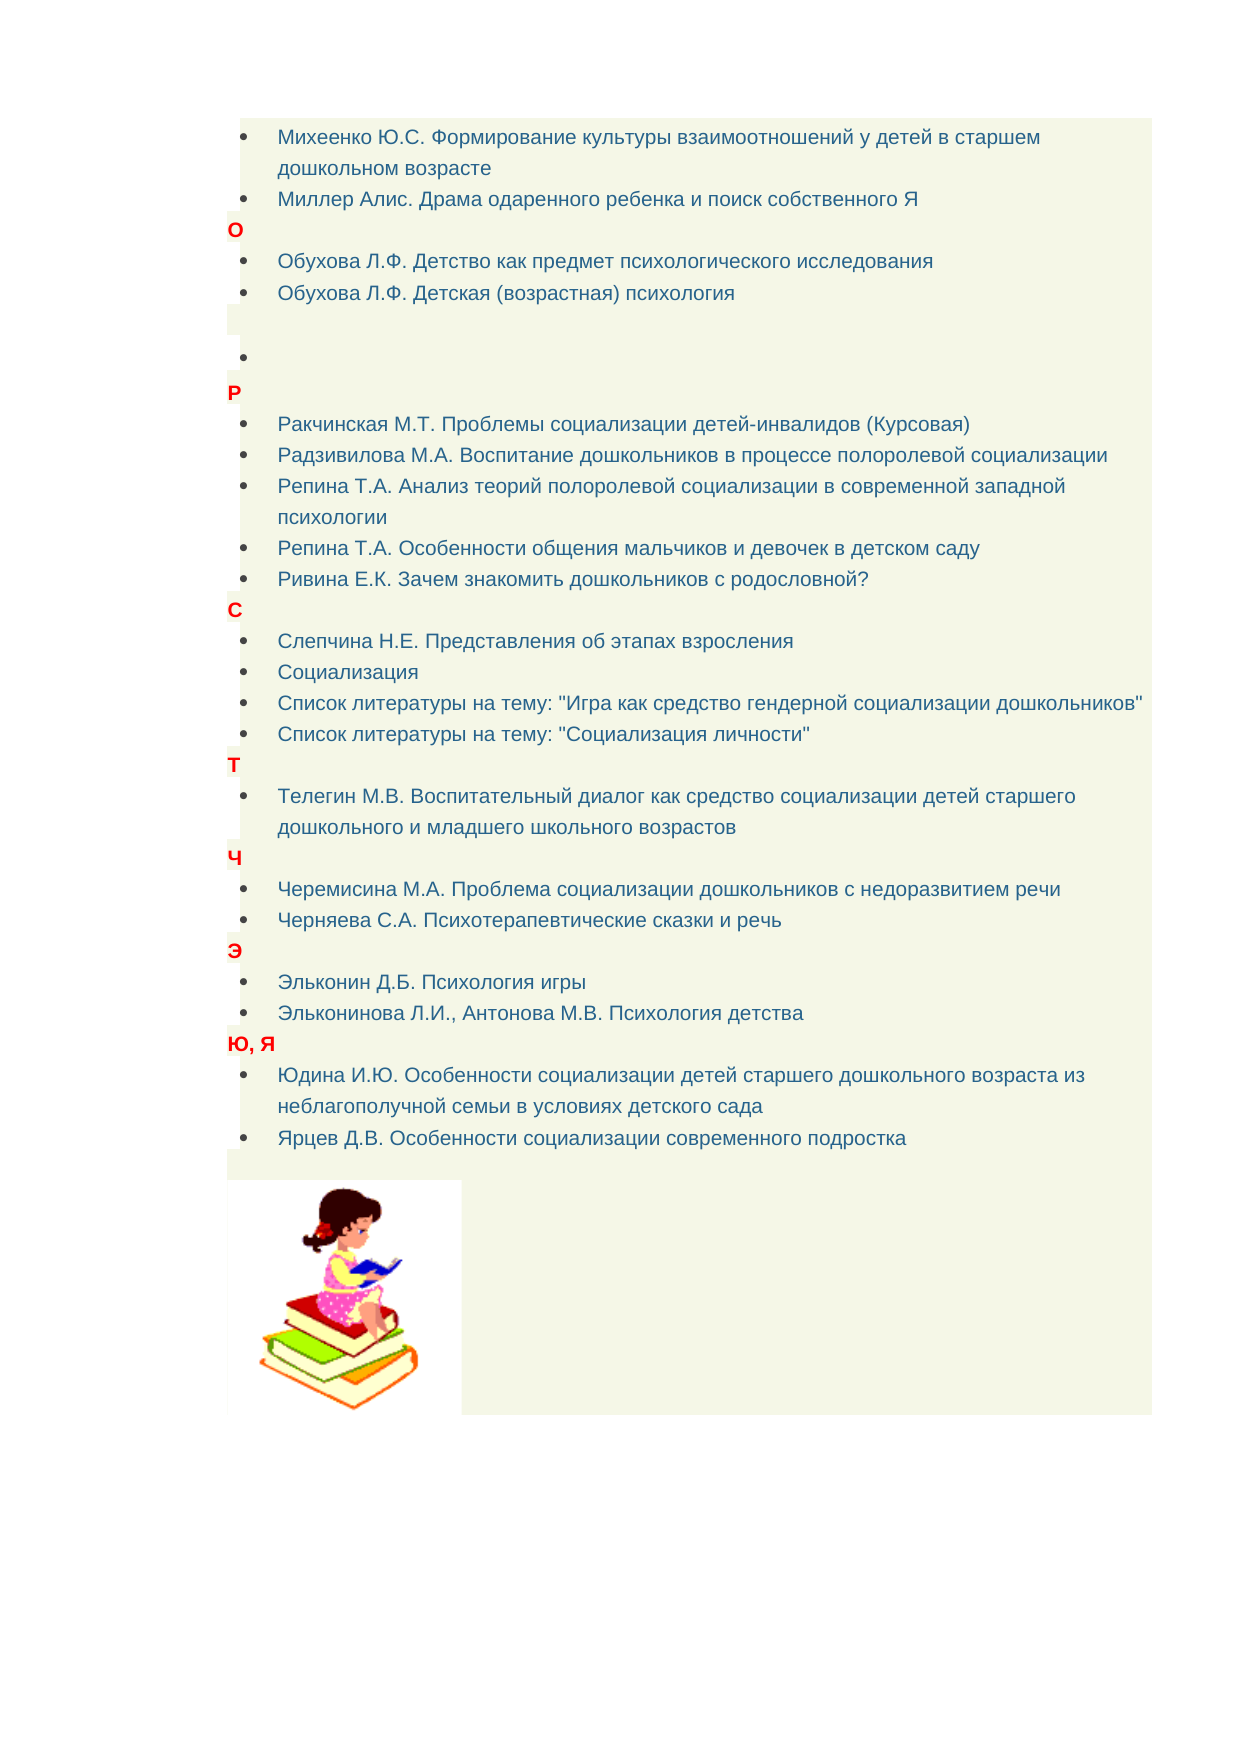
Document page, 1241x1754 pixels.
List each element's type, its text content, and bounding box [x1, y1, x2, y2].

list Миллер Алис. Драма одаренного ребенка и поиск собственного Я [240, 180, 1152, 211]
list Юдина И.Ю. Особенности социализации детей старшего дошкольного возраста из неблагополучной семьи в условиях детского сада [240, 1056, 1152, 1118]
list Ривина Е.К. Зачем знакомить дошкольников с родословной? [240, 559, 1152, 591]
list Ярцев Д.В. Особенности социализации современного подростка [240, 1118, 1152, 1149]
list Ракчинская М.Т. Проблемы социализации детей-инвалидов (Курсовая) [240, 404, 1152, 435]
picture [227, 1180, 462, 1415]
text Э [227, 932, 1152, 963]
list Обухова Л.Ф. Детство как предмет психологического исследования [240, 242, 1152, 273]
list Список литературы на тему: "Социализация личности" [240, 715, 1152, 746]
list Список литературы на тему: "Игра как средство гендерной социализации дошкольников" [240, 684, 1152, 715]
list Черемисина М.А. Проблема социализации дошкольников с недоразвитием речи [240, 870, 1152, 901]
list Обухова Л.Ф. Детская (возрастная) психология [240, 273, 1152, 304]
list Репина Т.А. Анализ теорий полоролевой социализации в современной западной психологии [240, 466, 1152, 528]
list Социализация [240, 653, 1152, 684]
text С [227, 591, 1152, 622]
list Радзивилова М.А. Воспитание дошкольников в процессе полоролевой социализации [240, 435, 1152, 466]
text О [227, 211, 1152, 242]
text Ю, Я [227, 1025, 1152, 1056]
list Слепчина Н.Е. Представления об этапах взросления [240, 622, 1152, 653]
text Р [227, 373, 1152, 404]
list Эльконинова Л.И., Антонова М.В. Психология детства [240, 994, 1152, 1025]
text Ч [227, 839, 1152, 870]
list Телегин М.В. Воспитательный диалог как средство социализации детей старшего дошкольного и младшего школьного возрастов [240, 777, 1152, 839]
list Репина Т.А. Особенности общения мальчиков и девочек в детском саду [240, 528, 1152, 559]
list Михеенко Ю.С. Формирование культуры взаимоотношений у детей в старшем дошкольном возрасте [240, 118, 1152, 180]
text Т [227, 746, 1152, 777]
list Эльконин Д.Б. Психология игры [240, 963, 1152, 994]
list Черняева С.А. Психотерапевтические сказки и речь [240, 901, 1152, 932]
